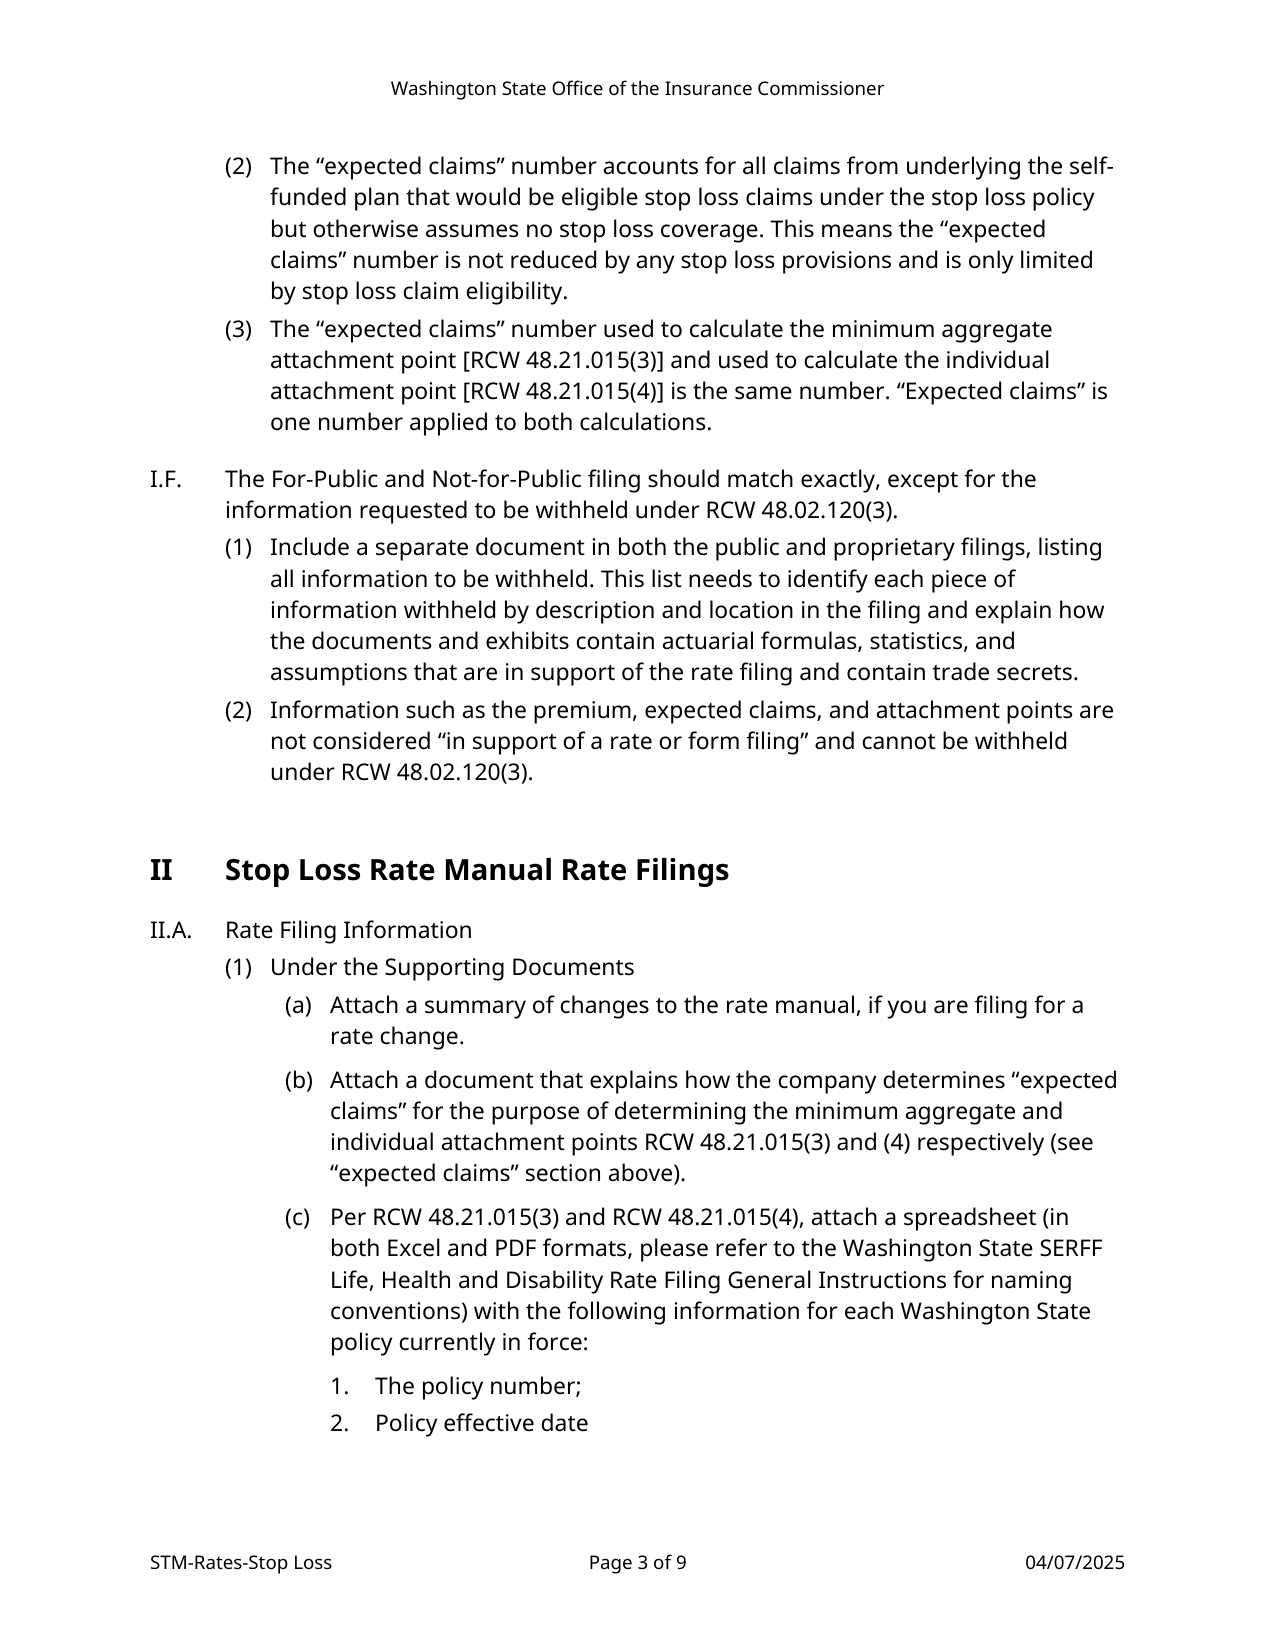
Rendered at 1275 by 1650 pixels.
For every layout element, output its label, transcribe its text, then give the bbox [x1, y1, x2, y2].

subtitle Under the Supporting Documents [225, 951, 1125, 982]
subtitle Information such as the premium, expected claims, and attachment points are not considered “in support of a rate or form filing” and cannot be withheld under RCW 48.02.120(3). [225, 694, 1125, 787]
subtitle Attach a document that explains how the company determines “expected claims” for the purpose of determining the minimum aggregate and individual attachment points RCW 48.21.015(3) and (4) respectively (see “expected claims” section above). [285, 1064, 1125, 1189]
subtitle The For-Public and Not-for-Public filing should match exactly, except for the information requested to be withheld under RCW 48.02.120(3). [150, 462, 1125, 525]
subtitle Per RCW 48.21.015(3) and RCW 48.21.015(4), attach a spreadsheet (in both Excel and PDF formats, please refer to the Washington State SERFF Life, Health and Disability Rate Filing General Instructions for naming conventions) with the following information for each Washington State policy currently in force: [285, 1201, 1125, 1357]
subtitle The “expected claims” number used to calculate the minimum aggregate attachment point [RCW 48.21.015(3)] and used to calculate the individual attachment point [RCW 48.21.015(4)] is the same number. “Expected claims” is one number applied to both calculations. [225, 312, 1125, 437]
subtitle Attach a summary of changes to the rate manual, if you are filing for a rate change. [285, 989, 1125, 1051]
subtitle Stop Loss Rate Manual Rate Filings [150, 849, 1125, 889]
subtitle Policy effective date [330, 1407, 1125, 1439]
subtitle The policy number; [330, 1370, 1125, 1401]
subtitle Rate Filing Information [150, 914, 1125, 945]
subtitle The “expected claims” number accounts for all claims from underlying the self-funded plan that would be eligible stop loss claims under the stop loss policy but otherwise assumes no stop loss coverage. This means the “expected claims” number is not reduced by any stop loss provisions and is only limited by stop loss claim eligibility. [225, 150, 1125, 306]
subtitle Include a separate document in both the public and proprietary filings, listing all information to be withheld. This list needs to identify each piece of information withheld by description and location in the filing and explain how the documents and exhibits contain actuarial formulas, statistics, and assumptions that are in support of the rate filing and contain trade secrets. [225, 531, 1125, 687]
